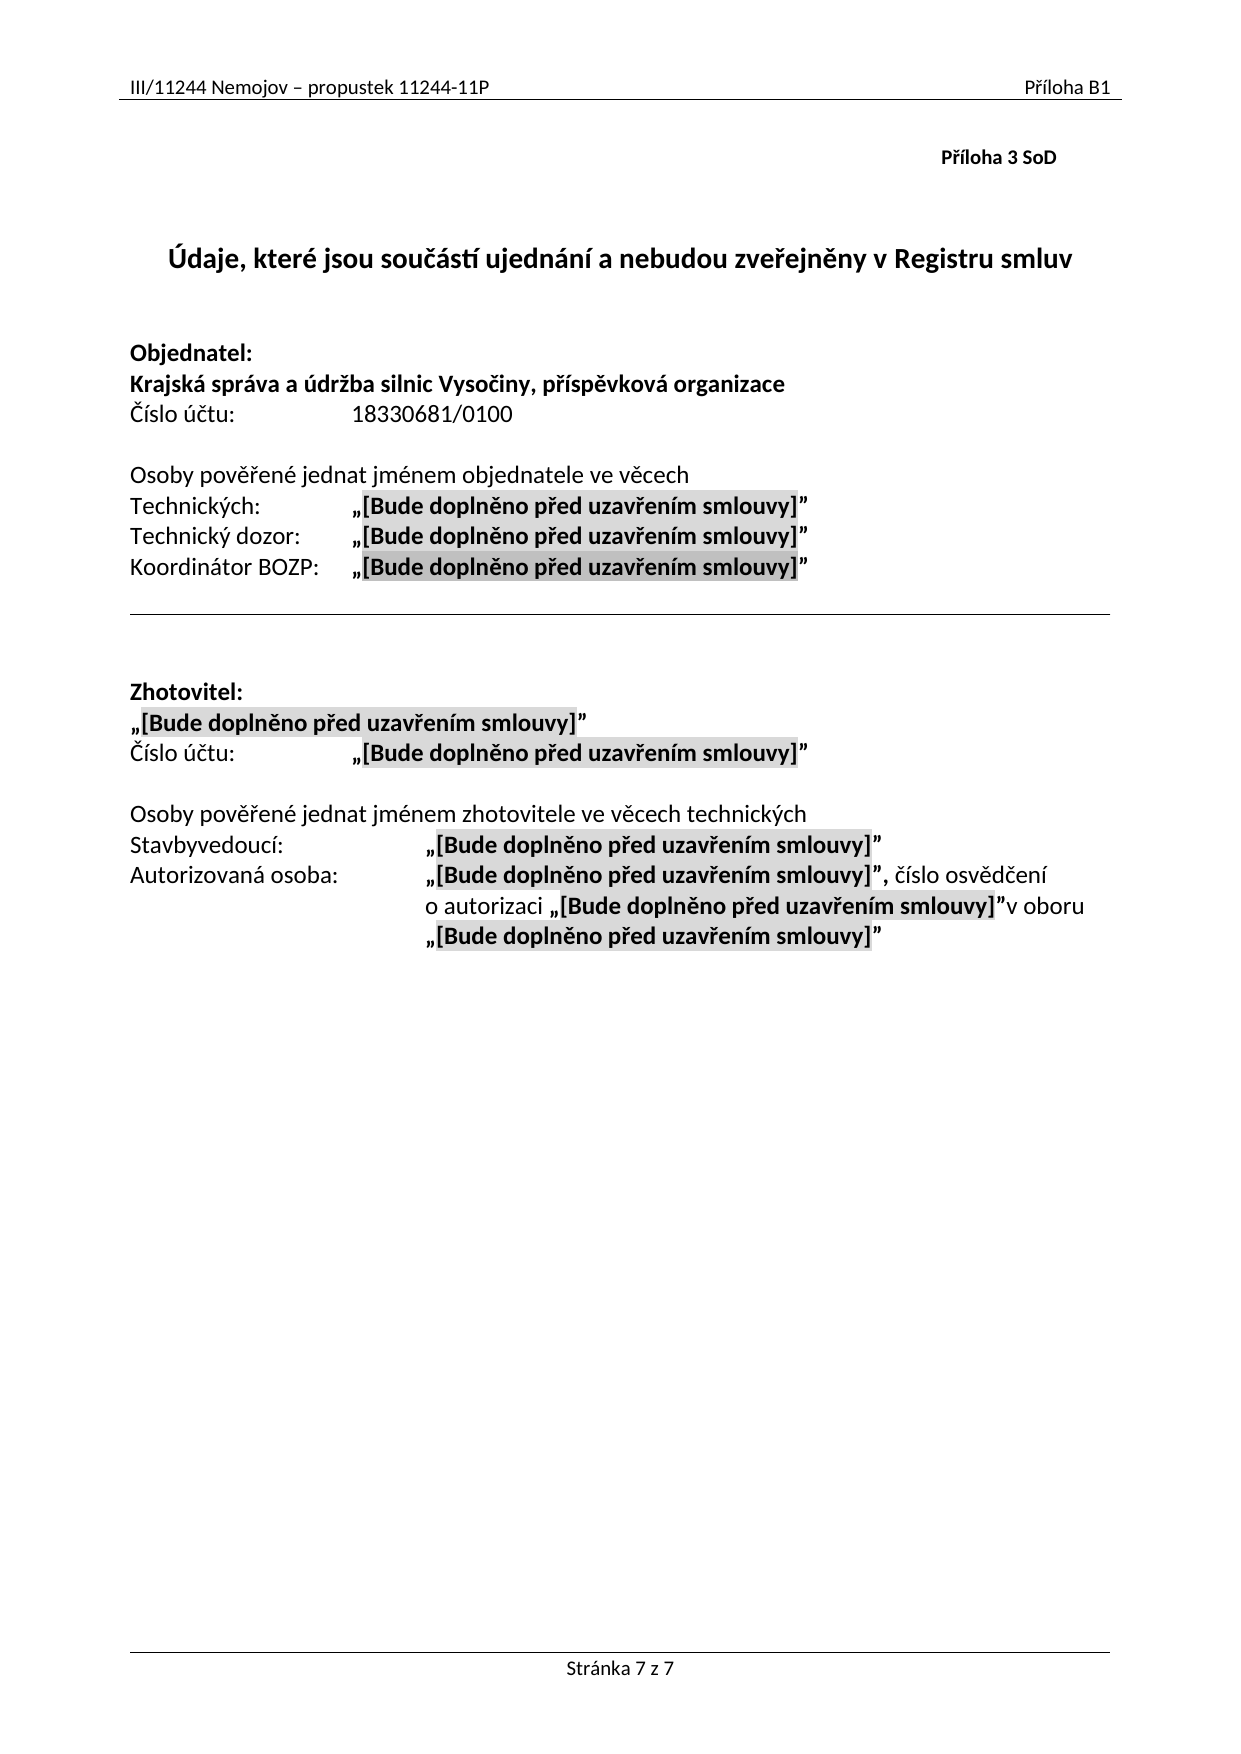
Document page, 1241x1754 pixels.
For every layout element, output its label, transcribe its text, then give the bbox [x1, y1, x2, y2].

text Objednatel: [130, 337, 1110, 368]
text Krajská správa a údržba silnic Vysočiny, příspěvková organizace [130, 368, 1110, 398]
text Údaje, které jsou součástí ujednání a nebudou zveřejněny v Registru smluv [130, 241, 1110, 276]
text Technický dozor: „[Bude doplněno před uzavřením smlouvy]” [130, 520, 362, 551]
text Technický dozor: „[Bude doplněno před uzavřením smlouvy]” [798, 520, 1110, 551]
text Číslo účtu: „[Bude doplněno před uzavřením smlouvy]” [130, 737, 362, 768]
text Číslo účtu: „[Bude doplněno před uzavřením smlouvy]” [798, 737, 1110, 768]
text Příloha 3 SoD [867, 144, 1110, 169]
text „[Bude doplněno před uzavřením smlouvy]” [577, 707, 1110, 737]
text Číslo účtu: 18330681/0100 [130, 398, 1110, 429]
text Koordinátor BOZP: „[Bude doplněno před uzavřením smlouvy]” [130, 551, 362, 581]
text Koordinátor BOZP: „[Bude doplněno před uzavřením smlouvy]” [798, 551, 1110, 581]
text Stavbyvedoucí: „[Bude doplněno před uzavřením smlouvy]” [130, 829, 436, 859]
text Technických: „[Bude doplněno před uzavřením smlouvy]” [798, 490, 1110, 520]
text Osoby pověřené jednat jménem objednatele ve věcech [130, 459, 1110, 490]
text Technických: „[Bude doplněno před uzavřením smlouvy]” [130, 490, 362, 520]
text Autorizovaná osoba: „[Bude doplněno před uzavřením smlouvy]”, číslo osvědčení o autorizaci „[Bude doplněno před uzavřením smlouvy]”v oboru „[Bude doplněno před uzavřením smlouvy]” [872, 859, 1110, 951]
text Stavbyvedoucí: „[Bude doplněno před uzavřením smlouvy]” [872, 829, 1110, 859]
text Osoby pověřené jednat jménem zhotovitele ve věcech technických [130, 798, 1110, 829]
text Zhotovitel: [130, 676, 1110, 707]
text Autorizovaná osoba: „[Bude doplněno před uzavřením smlouvy]”, číslo osvědčení o autorizaci „[Bude doplněno před uzavřením smlouvy]”v oboru „[Bude doplněno před uzavřením smlouvy]” [130, 859, 560, 951]
